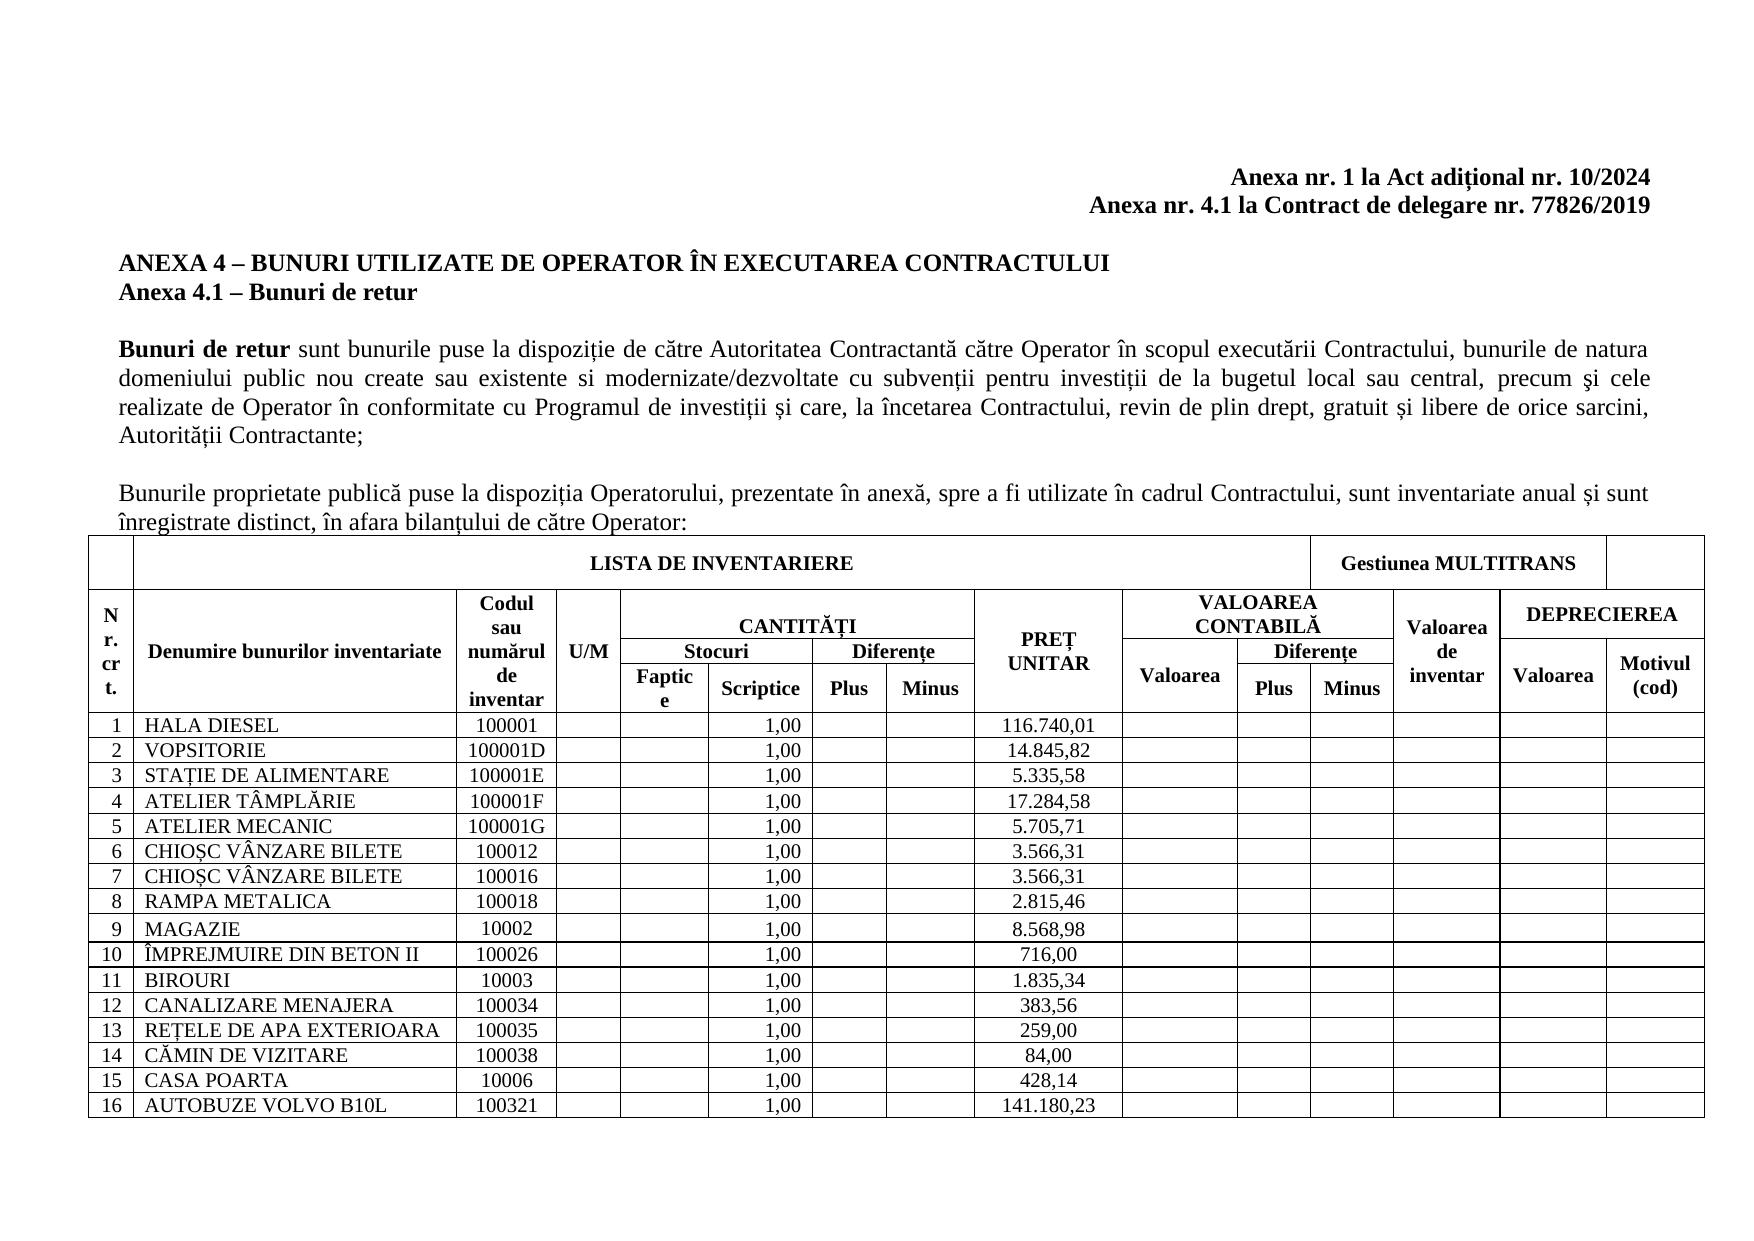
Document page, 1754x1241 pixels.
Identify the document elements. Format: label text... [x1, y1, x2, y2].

table_cell [1311, 968, 1393, 992]
table_cell [1501, 914, 1606, 941]
table_cell [621, 1043, 708, 1067]
table_cell 1,00 [709, 839, 812, 863]
table_cell 14.845,82 [975, 738, 1122, 762]
table_cell [1311, 1068, 1393, 1092]
table_cell CASA POARTA [134, 1068, 456, 1092]
table_cell [1238, 814, 1310, 838]
table_cell [1501, 1043, 1606, 1067]
table_cell [813, 968, 886, 992]
table_cell [1238, 1018, 1310, 1042]
table_cell [1311, 993, 1393, 1017]
table_cell RAMPA METALICA [134, 889, 456, 913]
table_cell HALA DIESEL [134, 713, 456, 737]
table_cell [1238, 713, 1310, 737]
table_cell AUTOBUZE VOLVO B10L [134, 1093, 456, 1117]
table_cell 10006 [457, 1068, 556, 1092]
table_cell 1,00 [709, 814, 812, 838]
table_cell [1238, 1093, 1310, 1117]
table_cell ATELIER TÂMPLĂRIE [134, 788, 456, 813]
table_cell [813, 839, 886, 863]
table_cell [887, 864, 974, 888]
table_cell Denumire bunurilor inventariate [134, 590, 456, 712]
table_cell [557, 889, 620, 913]
table_cell Diferențe [1238, 639, 1393, 663]
table_cell [1238, 1068, 1310, 1092]
table_cell [813, 763, 886, 787]
table_cell REȚELE DE APA EXTERIOARA [134, 1018, 456, 1042]
table_cell [1607, 788, 1704, 813]
table_cell [1123, 1043, 1237, 1067]
table_header [1607, 536, 1704, 588]
table_cell 17.284,58 [975, 788, 1122, 813]
table_cell [1311, 1043, 1393, 1067]
table_cell [1501, 1018, 1606, 1042]
table_cell [1123, 943, 1237, 966]
table_cell 100035 [457, 1018, 556, 1042]
table_cell [1394, 1093, 1499, 1117]
table_cell [557, 713, 620, 737]
table_cell 84,00 [975, 1043, 1122, 1067]
table_cell [813, 914, 886, 941]
table_cell 10 [89, 943, 133, 966]
table_cell [1311, 839, 1393, 863]
table_cell [1607, 943, 1704, 966]
table_cell [1123, 814, 1237, 838]
table_cell [557, 1068, 620, 1092]
table_cell 3.566,31 [975, 839, 1122, 863]
table_cell [1238, 993, 1310, 1017]
table_cell BIROURI [134, 968, 456, 992]
table_cell [621, 1068, 708, 1092]
table_cell 1 [89, 713, 133, 737]
table_cell [887, 1093, 974, 1117]
table_cell [1311, 914, 1393, 941]
text Anexa nr. 4.1 la Contract de delegare nr. 77826/2019 [118, 190, 1651, 219]
table_cell [1607, 1018, 1704, 1042]
table_cell PREȚ UNITAR [975, 590, 1122, 712]
table_cell Codul sau numărul de inventar [457, 590, 556, 712]
table_cell [1123, 713, 1237, 737]
table_cell [557, 788, 620, 813]
table_cell [1607, 738, 1704, 762]
table_cell Diferențe [813, 639, 974, 663]
table_cell 1,00 [709, 864, 812, 888]
table_cell STAȚIE DE ALIMENTARE [134, 763, 456, 787]
table_cell [1501, 864, 1606, 888]
table_cell [1123, 993, 1237, 1017]
table_cell [1238, 943, 1310, 966]
table_cell [1501, 943, 1606, 966]
table_cell Nr. crt. [89, 590, 133, 712]
table_cell 13 [89, 1018, 133, 1042]
table_cell [1607, 839, 1704, 863]
table_cell [1501, 889, 1606, 913]
table_cell [1238, 839, 1310, 863]
table_cell [621, 943, 708, 966]
table_cell Motivul (cod) [1607, 639, 1704, 712]
table_cell [887, 1043, 974, 1067]
table_cell [1123, 864, 1237, 888]
table_cell [1394, 738, 1499, 762]
table_cell 716,00 [975, 943, 1122, 966]
table_cell [557, 968, 620, 992]
table_cell [1394, 788, 1499, 813]
table_cell 116.740,01 [975, 713, 1122, 737]
table_cell ATELIER MECANIC [134, 814, 456, 838]
table_cell [887, 839, 974, 863]
table_cell 7 [89, 864, 133, 888]
table_cell [1238, 889, 1310, 913]
table_cell [557, 993, 620, 1017]
table_cell [1123, 1093, 1237, 1117]
table_cell 100001E [457, 763, 556, 787]
table_cell [1394, 943, 1499, 966]
table_cell CHIOȘC VÂNZARE BILETE [134, 839, 456, 863]
table_cell 100034 [457, 993, 556, 1017]
table_cell [813, 864, 886, 888]
table_cell 100001D [457, 738, 556, 762]
table_cell [1501, 1068, 1606, 1092]
table_cell [1607, 814, 1704, 838]
table_cell [1501, 788, 1606, 813]
table_cell [1311, 1018, 1393, 1042]
table_cell Plus [813, 664, 886, 712]
table_cell [557, 839, 620, 863]
table_cell [813, 1093, 886, 1117]
table_cell [1238, 763, 1310, 787]
table_cell 3 [89, 763, 133, 787]
table_cell 15 [89, 1068, 133, 1092]
table_cell [1607, 713, 1704, 737]
table_cell [1394, 1018, 1499, 1042]
table_cell [1123, 968, 1237, 992]
table_cell [1394, 889, 1499, 913]
table_cell [887, 1068, 974, 1092]
table_cell [1607, 914, 1704, 941]
table_cell 10003 [457, 968, 556, 992]
table_cell 8.568,98 [975, 914, 1122, 941]
table_cell [557, 814, 620, 838]
table_cell [621, 889, 708, 913]
table_cell DEPRECIEREA [1501, 590, 1704, 638]
table_cell [621, 738, 708, 762]
table_cell [1123, 1068, 1237, 1092]
table_cell 2.815,46 [975, 889, 1122, 913]
table_cell [813, 993, 886, 1017]
table_cell [557, 763, 620, 787]
table_cell [1311, 788, 1393, 813]
table_cell 1,00 [709, 1093, 812, 1117]
table_cell [621, 713, 708, 737]
table_cell [1501, 763, 1606, 787]
table_cell [1123, 788, 1237, 813]
table_cell [813, 943, 886, 966]
table_cell 1,00 [709, 1018, 812, 1042]
table_cell [557, 738, 620, 762]
table_cell Plus [1238, 664, 1310, 712]
table_cell 1.835,34 [975, 968, 1122, 992]
table_cell [1501, 968, 1606, 992]
table_cell [1607, 1068, 1704, 1092]
table_cell [621, 914, 708, 941]
table_cell Minus [887, 664, 974, 712]
table_cell [1123, 763, 1237, 787]
table_cell [1123, 889, 1237, 913]
table_cell [887, 814, 974, 838]
table_cell [1607, 763, 1704, 787]
table_cell 11 [89, 968, 133, 992]
table_cell [1238, 788, 1310, 813]
table_cell [1394, 1043, 1499, 1067]
table_cell [1501, 814, 1606, 838]
table_cell [1238, 968, 1310, 992]
table_cell [1394, 814, 1499, 838]
table_cell 1,00 [709, 993, 812, 1017]
table_cell [557, 864, 620, 888]
table_header Gestiunea MULTITRANS [1311, 536, 1606, 588]
table_cell [557, 914, 620, 941]
table_cell [887, 1018, 974, 1042]
table_cell [813, 1043, 886, 1067]
table_cell 100038 [457, 1043, 556, 1067]
table_cell [1501, 993, 1606, 1017]
table_cell 1,00 [709, 1043, 812, 1067]
table_cell 1,00 [709, 968, 812, 992]
table_cell CANTITĂȚI [621, 590, 974, 638]
text Bunuri de retur sunt bunurile puse la dispoziție de către Autoritatea Contractantă către Operator în scopul executării Contractului, bunurile de natura domeniului public nou create sau existente si modernizate/dezvoltate cu subvenții pentru investiții de la bugetul local sau central, precum şi cele realizate de Operator în conformitate cu Programul de investiții și care, la încetarea Contractului, revin de plin drept, gratuit și libere de orice sarcini, Autorității Contractante; [118, 334, 1651, 449]
table_cell 5.335,58 [975, 763, 1122, 787]
table_cell CĂMIN DE VIZITARE [134, 1043, 456, 1067]
table_cell [887, 968, 974, 992]
table_cell [1607, 968, 1704, 992]
table_cell [557, 1043, 620, 1067]
table_cell [1394, 993, 1499, 1017]
table_cell [813, 889, 886, 913]
table_cell [1123, 738, 1237, 762]
table_cell [621, 1018, 708, 1042]
table_cell [1311, 864, 1393, 888]
table_cell [1238, 864, 1310, 888]
table_cell [1238, 914, 1310, 941]
table_cell 1,00 [709, 943, 812, 966]
table_cell [1394, 839, 1499, 863]
table_cell 1,00 [709, 1068, 812, 1092]
table_cell 100012 [457, 839, 556, 863]
table_cell ÎMPREJMUIRE DIN BETON II [134, 943, 456, 966]
table_cell [1311, 713, 1393, 737]
table_cell 5.705,71 [975, 814, 1122, 838]
table_cell [1394, 914, 1499, 941]
table_cell [813, 788, 886, 813]
table_cell MAGAZIE [134, 914, 456, 941]
table_cell [1394, 763, 1499, 787]
table_cell Valoarea de inventar [1394, 590, 1499, 712]
table_cell [887, 943, 974, 966]
table_cell [887, 713, 974, 737]
table_cell [1607, 889, 1704, 913]
table_cell Valoarea [1123, 639, 1237, 712]
table_cell 100001G [457, 814, 556, 838]
table_cell 12 [89, 993, 133, 1017]
table_cell U/M [557, 590, 620, 712]
table_cell 100016 [457, 864, 556, 888]
table_cell 10002 [457, 914, 556, 941]
table_cell [887, 914, 974, 941]
table_cell 1,00 [709, 763, 812, 787]
table_cell [1311, 943, 1393, 966]
table_cell Stocuri [621, 639, 812, 663]
table_cell 1,00 [709, 914, 812, 941]
table_cell [1607, 993, 1704, 1017]
table_cell 3.566,31 [975, 864, 1122, 888]
table_cell [1501, 839, 1606, 863]
table_cell 8 [89, 889, 133, 913]
table_cell 9 [89, 914, 133, 941]
table_cell Faptice [621, 664, 708, 712]
table_cell 1,00 [709, 788, 812, 813]
table_cell [557, 1018, 620, 1042]
table_cell [813, 738, 886, 762]
table_cell [887, 788, 974, 813]
text Anexa 4.1 – Bunuri de retur [118, 277, 1651, 305]
table_cell [813, 713, 886, 737]
table_cell [1394, 968, 1499, 992]
table_cell [1238, 738, 1310, 762]
table_cell 100321 [457, 1093, 556, 1117]
table_cell Valoarea [1501, 639, 1606, 712]
table_cell 259,00 [975, 1018, 1122, 1042]
table_cell CANALIZARE MENAJERA [134, 993, 456, 1017]
table_cell 428,14 [975, 1068, 1122, 1092]
table_cell [557, 1093, 620, 1117]
table_cell [1123, 914, 1237, 941]
table_cell 141.180,23 [975, 1093, 1122, 1117]
table_cell 383,56 [975, 993, 1122, 1017]
table_cell [621, 763, 708, 787]
table_cell [1311, 738, 1393, 762]
table_cell Minus [1311, 664, 1393, 712]
table_cell [621, 839, 708, 863]
table_cell [621, 993, 708, 1017]
table_cell 100018 [457, 889, 556, 913]
table_cell 1,00 [709, 889, 812, 913]
table_cell [1607, 1043, 1704, 1067]
table_cell [887, 738, 974, 762]
table_cell [887, 763, 974, 787]
table_cell 2 [89, 738, 133, 762]
table_cell [621, 1093, 708, 1117]
table_cell [1501, 1093, 1606, 1117]
table_header [89, 536, 133, 588]
table_cell [621, 864, 708, 888]
table_cell 4 [89, 788, 133, 813]
table_cell 5 [89, 814, 133, 838]
table_cell [1311, 814, 1393, 838]
table_cell CHIOȘC VÂNZARE BILETE [134, 864, 456, 888]
table_cell 14 [89, 1043, 133, 1067]
table_cell [1238, 1043, 1310, 1067]
table_cell [1394, 1068, 1499, 1092]
table_cell [1607, 1093, 1704, 1117]
table_cell 6 [89, 839, 133, 863]
table_cell [621, 814, 708, 838]
table_cell [621, 968, 708, 992]
table_cell [1311, 763, 1393, 787]
table_cell 100001 [457, 713, 556, 737]
table_cell [1394, 864, 1499, 888]
table_cell Scriptice [709, 664, 812, 712]
text Anexa nr. 1 la Act adițional nr. 10/2024 [118, 162, 1651, 190]
table_cell VALOAREA CONTABILĂ [1123, 590, 1393, 638]
table_cell [1311, 1093, 1393, 1117]
text Bunurile proprietate publică puse la dispoziția Operatorului, prezentate în anexă, spre a fi utilizate în cadrul Contractului, sunt inventariate anual și sunt înregistrate distinct, în afara bilanțului de către Operator: [118, 478, 1651, 535]
table_cell [887, 993, 974, 1017]
table_cell [1123, 1018, 1237, 1042]
table_cell 100026 [457, 943, 556, 966]
table_cell 100001F [457, 788, 556, 813]
table_cell [887, 889, 974, 913]
table_cell [1311, 889, 1393, 913]
table_cell [1123, 839, 1237, 863]
table_header LISTA DE INVENTARIERE [134, 536, 1310, 588]
table_cell 1,00 [709, 738, 812, 762]
table_cell [1501, 713, 1606, 737]
table_cell 1,00 [709, 713, 812, 737]
table_cell [813, 1018, 886, 1042]
table_cell [1607, 864, 1704, 888]
text ANEXA 4 – BUNURI UTILIZATE DE OPERATOR ÎN EXECUTAREA CONTRACTULUI [118, 248, 1651, 277]
table_cell [621, 788, 708, 813]
table_cell [557, 943, 620, 966]
table_cell VOPSITORIE [134, 738, 456, 762]
table_cell 16 [89, 1093, 133, 1117]
table_cell [813, 1068, 886, 1092]
table_cell [813, 814, 886, 838]
table_cell [1394, 713, 1499, 737]
table_cell [1501, 738, 1606, 762]
